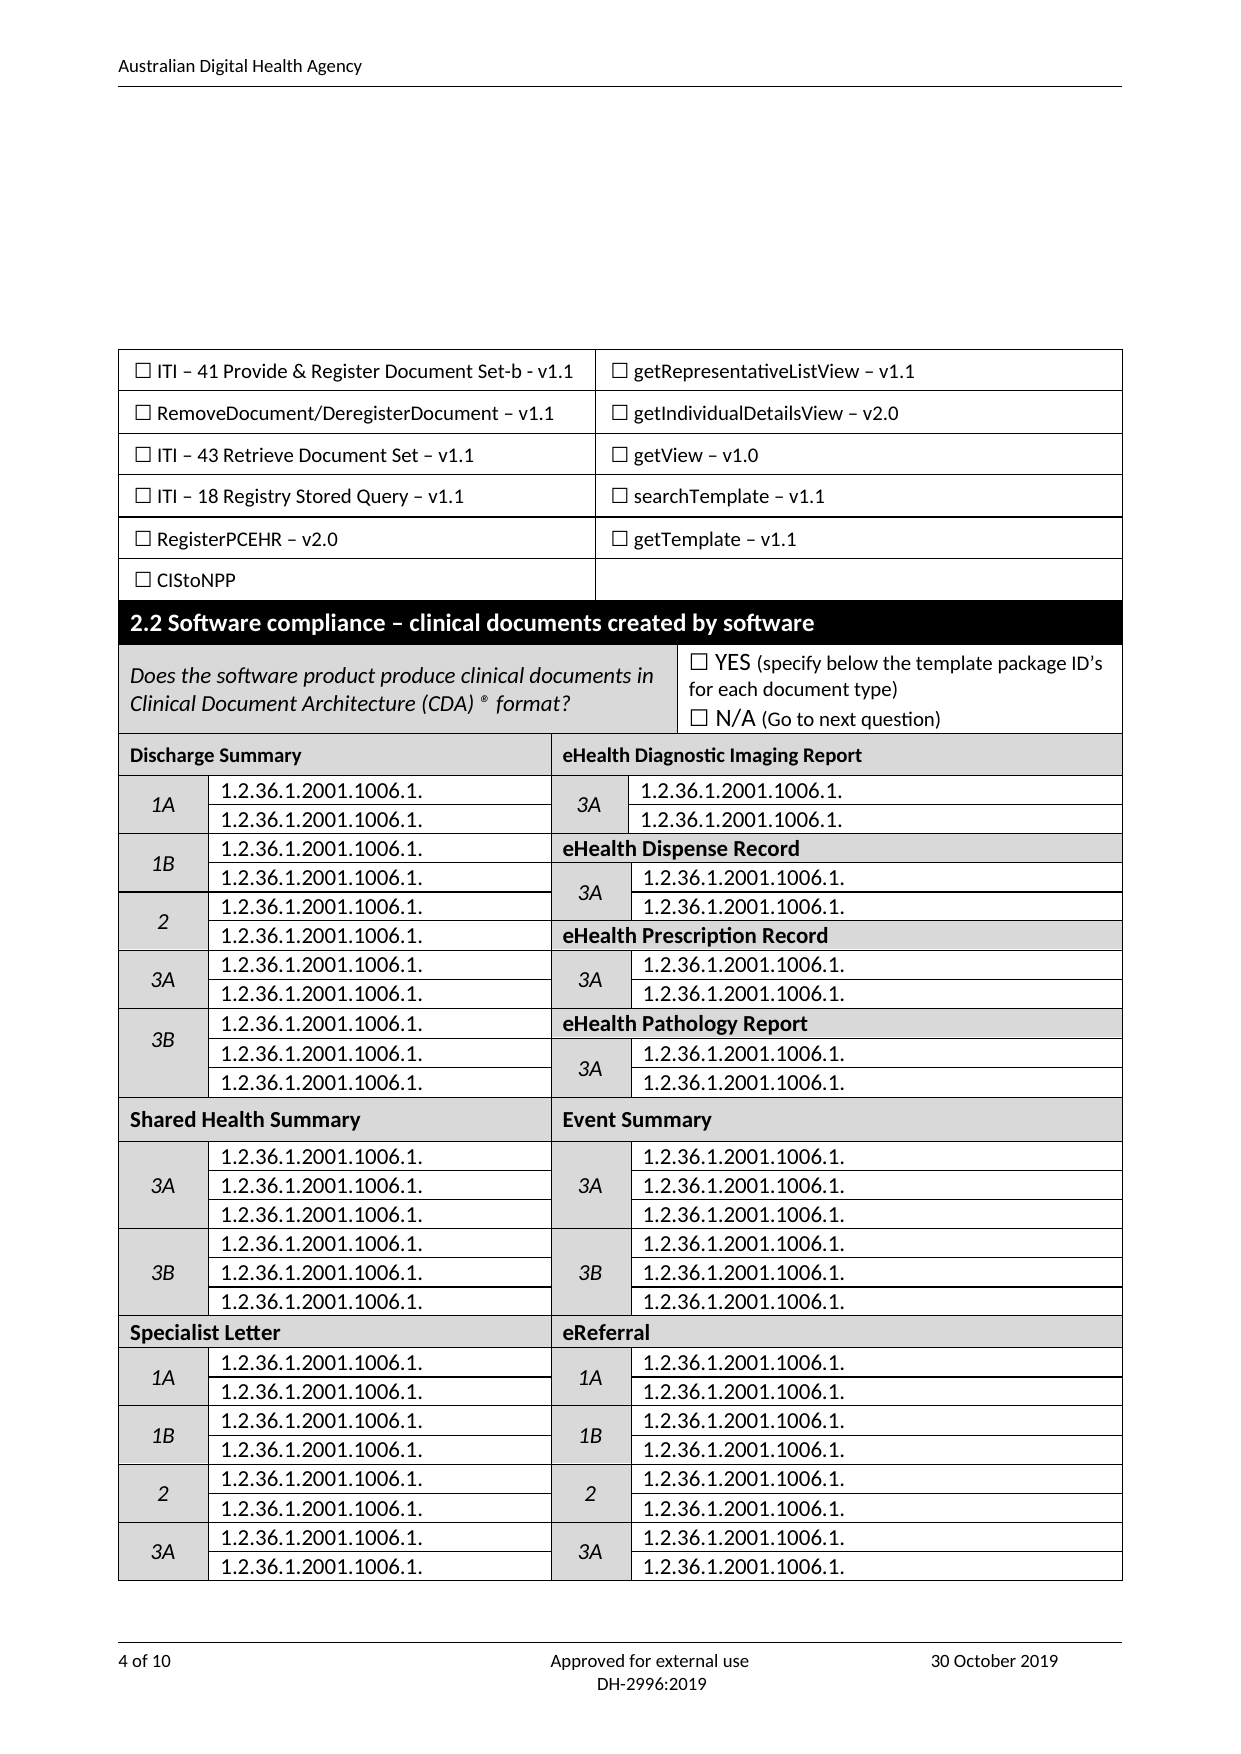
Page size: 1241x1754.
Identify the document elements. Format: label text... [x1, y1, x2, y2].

table_cell 1.2.36.1.2001.1006.1. [209, 893, 551, 920]
table_cell 1.2.36.1.2001.1006.1. [632, 1348, 1122, 1376]
table_cell 3A [552, 1039, 631, 1097]
table_cell 1.2.36.1.2001.1006.1. [632, 1039, 1122, 1067]
table_cell 1.2.36.1.2001.1006.1. [632, 1142, 1122, 1170]
table_cell YES (specify below the template package ID’s for each document type) N/A (Go to next question) [678, 645, 1122, 733]
table_cell ITI – 18 Registry Stored Query – v1.1 [119, 475, 595, 516]
table_cell Specialist Letter [119, 1316, 551, 1347]
table_cell 1B [119, 1406, 208, 1463]
table_cell getTemplate – v1.1 [596, 518, 1122, 558]
table_cell 3A [119, 951, 208, 1008]
table_cell 1.2.36.1.2001.1006.1. [632, 893, 1122, 920]
table_cell Does the software product produce clinical documents in Clinical Document Architecture (CDA) ® format? [119, 645, 677, 733]
table_cell 1.2.36.1.2001.1006.1. [632, 1229, 1122, 1257]
table_cell 1.2.36.1.2001.1006.1. [209, 921, 551, 949]
table_cell 1.2.36.1.2001.1006.1. [209, 1229, 551, 1257]
table_cell 3A [552, 1523, 631, 1580]
table_cell 1A [119, 776, 208, 833]
table_cell 1A [552, 1348, 631, 1405]
table_cell 1.2.36.1.2001.1006.1. [209, 863, 551, 891]
table_cell 1B [119, 834, 208, 891]
table_cell eHealth Diagnostic Imaging Report [552, 734, 1122, 775]
table_cell 3A [119, 1142, 208, 1228]
table_cell 1.2.36.1.2001.1006.1. [632, 1068, 1122, 1097]
table_cell 1.2.36.1.2001.1006.1. [209, 776, 551, 804]
table_cell 1.2.36.1.2001.1006.1. [632, 1200, 1122, 1228]
table_cell 2 [119, 893, 208, 949]
table_cell 2.2 Software compliance – clinical documents created by software [119, 601, 1122, 644]
table_cell eHealth Pathology Report [552, 1009, 1122, 1037]
table_cell eHealth Prescription Record [552, 921, 1122, 949]
table_cell 1.2.36.1.2001.1006.1. [209, 805, 551, 833]
table_cell 1.2.36.1.2001.1006.1. [632, 1465, 1122, 1493]
table_cell getIndividualDetailsView – v2.0 [596, 391, 1122, 432]
table_cell 1.2.36.1.2001.1006.1. [209, 1200, 551, 1228]
table_cell 1.2.36.1.2001.1006.1. [209, 1436, 551, 1463]
table_cell 1.2.36.1.2001.1006.1. [209, 980, 551, 1008]
table_cell 1.2.36.1.2001.1006.1. [209, 834, 551, 862]
table_cell RegisterPCEHR – v2.0 [119, 518, 595, 558]
table_cell 1.2.36.1.2001.1006.1. [632, 1258, 1122, 1286]
table_cell 1.2.36.1.2001.1006.1. [209, 1171, 551, 1199]
table_cell CIStoNPP [119, 559, 595, 600]
table_cell 1.2.36.1.2001.1006.1. [209, 1142, 551, 1170]
table_cell 3B [552, 1229, 631, 1315]
table_cell 1.2.36.1.2001.1006.1. [209, 1068, 551, 1097]
table_cell 1.2.36.1.2001.1006.1. [209, 1552, 551, 1580]
table_cell 1.2.36.1.2001.1006.1. [629, 776, 1122, 804]
table_cell 3A [552, 1142, 631, 1228]
table_cell Discharge Summary [119, 734, 551, 775]
table_cell 1.2.36.1.2001.1006.1. [209, 1465, 551, 1493]
table_cell 1.2.36.1.2001.1006.1. [632, 951, 1122, 978]
table_cell [596, 559, 1122, 600]
table_cell 1.2.36.1.2001.1006.1. [632, 1494, 1122, 1522]
table_cell 1.2.36.1.2001.1006.1. [209, 1039, 551, 1067]
table_cell 1.2.36.1.2001.1006.1. [209, 1406, 551, 1434]
table_cell ITI – 41 Provide & Register Document Set-b - v1.1 [119, 350, 595, 390]
table_cell 1.2.36.1.2001.1006.1. [632, 1171, 1122, 1199]
table_cell 1.2.36.1.2001.1006.1. [629, 805, 1122, 833]
table_cell 1.2.36.1.2001.1006.1. [209, 1494, 551, 1522]
table_cell 1.2.36.1.2001.1006.1. [209, 1009, 551, 1037]
table_cell 3A [552, 863, 631, 920]
table_cell 1.2.36.1.2001.1006.1. [632, 980, 1122, 1008]
table_cell Event Summary [552, 1098, 1122, 1141]
table_cell 2 [119, 1465, 208, 1522]
table_cell 1.2.36.1.2001.1006.1. [632, 1523, 1122, 1551]
table_cell RemoveDocument/DeregisterDocument – v1.1 [119, 391, 595, 432]
table_cell 3A [552, 776, 628, 833]
table_cell 1A [119, 1348, 208, 1405]
table_cell getRepresentativeListView – v1.1 [596, 350, 1122, 390]
table_cell 1.2.36.1.2001.1006.1. [209, 951, 551, 978]
table_cell 3A [552, 951, 631, 1008]
table_cell 3B [119, 1009, 208, 1097]
table_cell Shared Health Summary [119, 1098, 551, 1141]
table_cell 1.2.36.1.2001.1006.1. [632, 1552, 1122, 1580]
table_cell 1.2.36.1.2001.1006.1. [632, 863, 1122, 891]
table_cell eReferral [552, 1316, 1122, 1347]
table_cell searchTemplate – v1.1 [596, 475, 1122, 516]
table_cell 1.2.36.1.2001.1006.1. [632, 1378, 1122, 1405]
table_cell 3B [119, 1229, 208, 1315]
table_cell 3A [119, 1523, 208, 1580]
table_cell 1.2.36.1.2001.1006.1. [209, 1378, 551, 1405]
table_cell 1.2.36.1.2001.1006.1. [632, 1288, 1122, 1315]
table_cell 2 [552, 1465, 631, 1522]
table_cell 1.2.36.1.2001.1006.1. [209, 1523, 551, 1551]
table_cell 1.2.36.1.2001.1006.1. [632, 1436, 1122, 1463]
table_cell eHealth Dispense Record [552, 834, 1122, 862]
table_cell 1.2.36.1.2001.1006.1. [632, 1406, 1122, 1434]
table_cell 1.2.36.1.2001.1006.1. [209, 1348, 551, 1376]
table_cell getView – v1.0 [596, 434, 1122, 474]
table_cell 1.2.36.1.2001.1006.1. [209, 1258, 551, 1286]
table_cell ITI – 43 Retrieve Document Set – v1.1 [119, 434, 595, 474]
table_cell 1B [552, 1406, 631, 1463]
table_cell 1.2.36.1.2001.1006.1. [209, 1288, 551, 1315]
